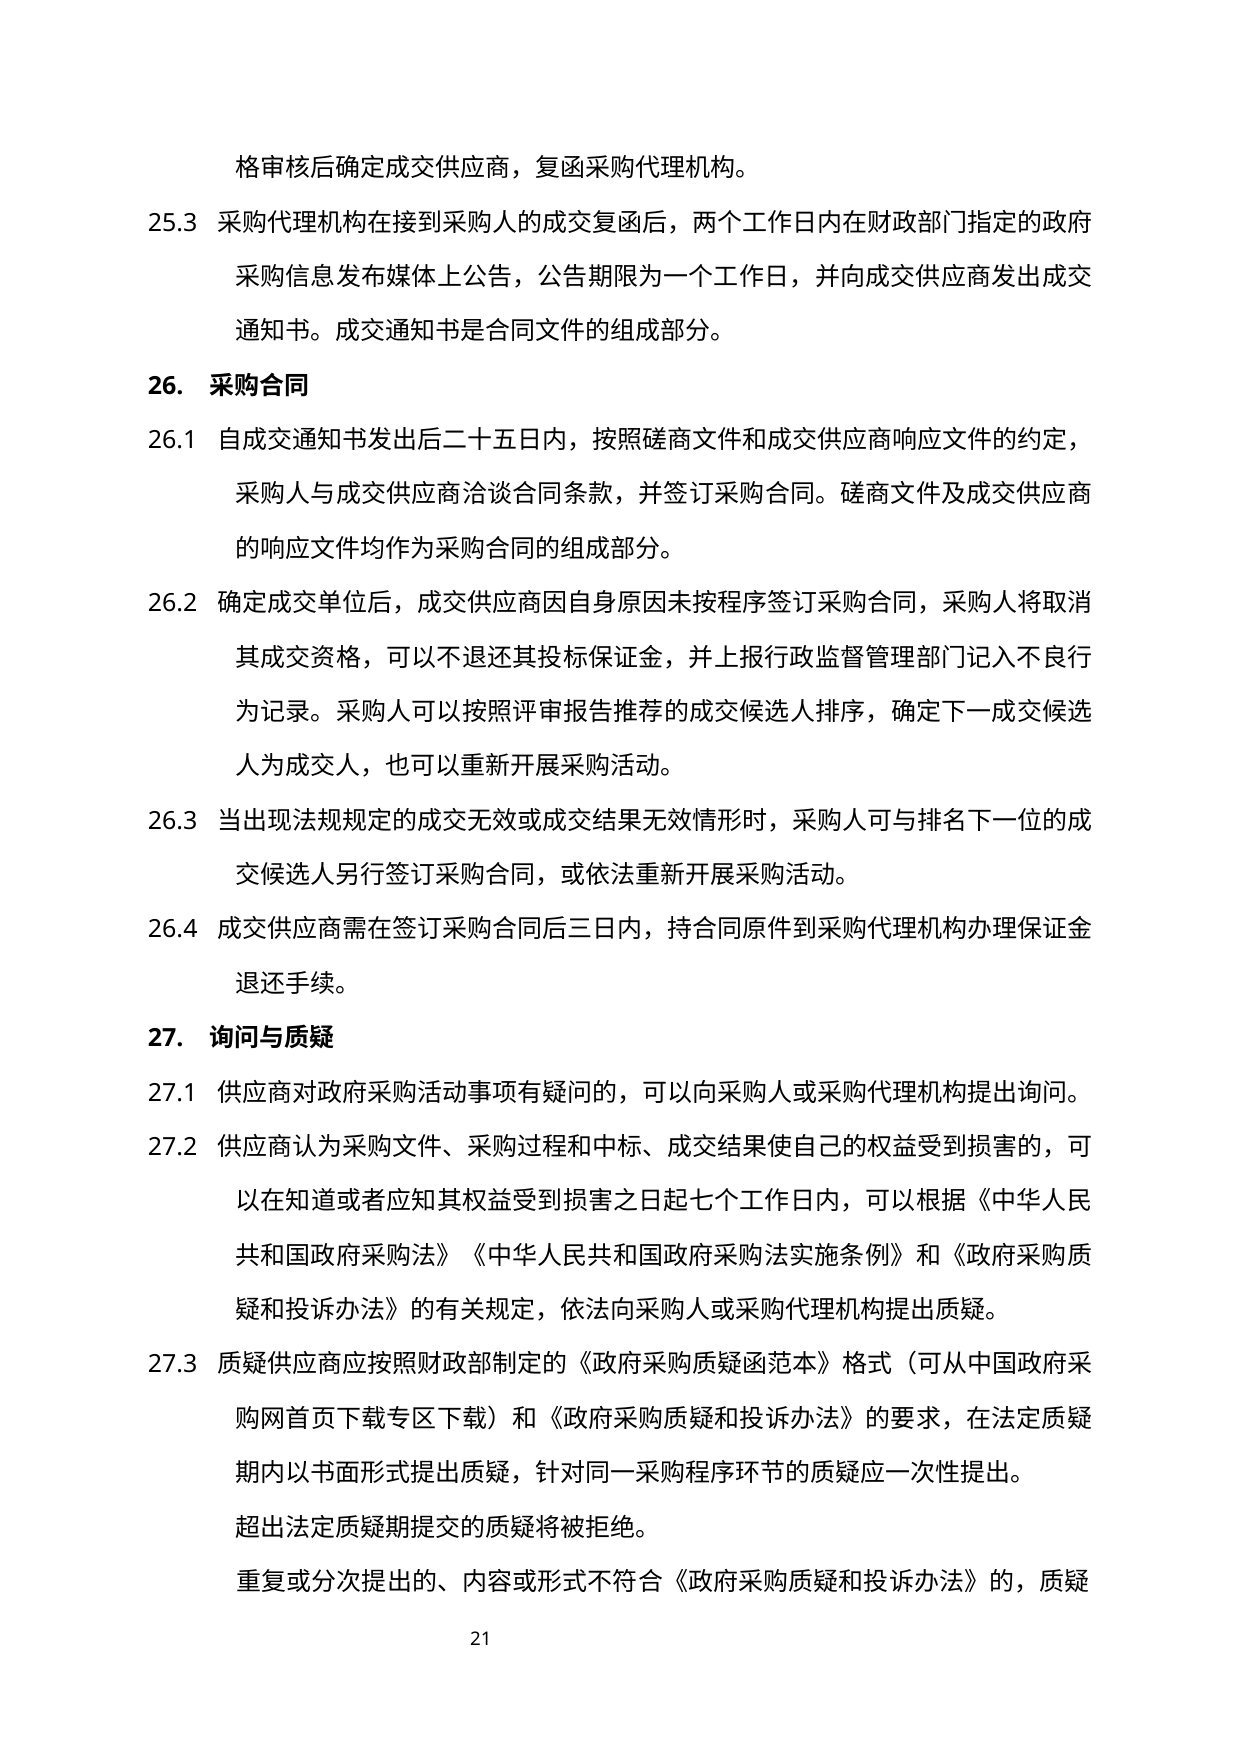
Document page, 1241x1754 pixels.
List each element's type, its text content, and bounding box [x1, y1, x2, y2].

text 27.2 供应商认为采购文件、采购过程和中标、成交结果使自己的权益受到损害的，可以在知道或者应知其权益受到损害之日起七个工作日内，可以根据《中华人民共和国政府采购法》《中华人民共和国政府采购法实施条例》和《政府采购质疑和投诉办法》的有关规定，依法向采购人或采购代理机构提出质疑。 [148, 1126, 1092, 1326]
text 27.1 供应商对政府采购活动事项有疑问的，可以向采购人或采购代理机构提出询问。 [148, 1072, 1092, 1108]
text 26.4 成交供应商需在签订采购合同后三日内，持合同原件到采购代理机构办理保证金退还手续。 [148, 909, 1092, 999]
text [148, 148, 1092, 184]
text 27.3 质疑供应商应按照财政部制定的《政府采购质疑函范本》格式（可从中国政府采购网首页下载专区下载）和《政府采购质疑和投诉办法》的要求，在法定质疑期内以书面形式提出质疑，针对同一采购程序环节的质疑应一次性提出。 [148, 1344, 1092, 1489]
text 25.3 采购代理机构在接到采购人的成交复函后，两个工作日内在财政部门指定的政府采购信息发布媒体上公告，公告期限为一个工作日，并向成交供应商发出成交通知书。成交通知书是合同文件的组成部分。 [148, 202, 1092, 347]
text 超出法定质疑期提交的质疑将被拒绝。 [235, 1507, 1092, 1543]
subtitle 27. 询问与质疑 [148, 1018, 1092, 1054]
subtitle 26. 采购合同 [148, 365, 1092, 401]
text 26.1 自成交通知书发出后二十五日内，按照磋商文件和成交供应商响应文件的约定，采购人与成交供应商洽谈合同条款，并签订采购合同。磋商文件及成交供应商的响应文件均作为采购合同的组成部分。 [148, 419, 1092, 564]
text 26.2 确定成交单位后，成交供应商因自身原因未按程序签订采购合同，采购人将取消其成交资格，可以不退还其投标保证金，并上报行政监督管理部门记入不良行为记录。采购人可以按照评审报告推荐的成交候选人排序，确定下一成交候选人为成交人，也可以重新开展采购活动。 [148, 583, 1092, 782]
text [236, 1561, 1092, 1598]
text 26.3 当出现法规规定的成交无效或成交结果无效情形时，采购人可与排名下一位的成交候选人另行签订采购合同，或依法重新开展采购活动。 [148, 800, 1092, 891]
